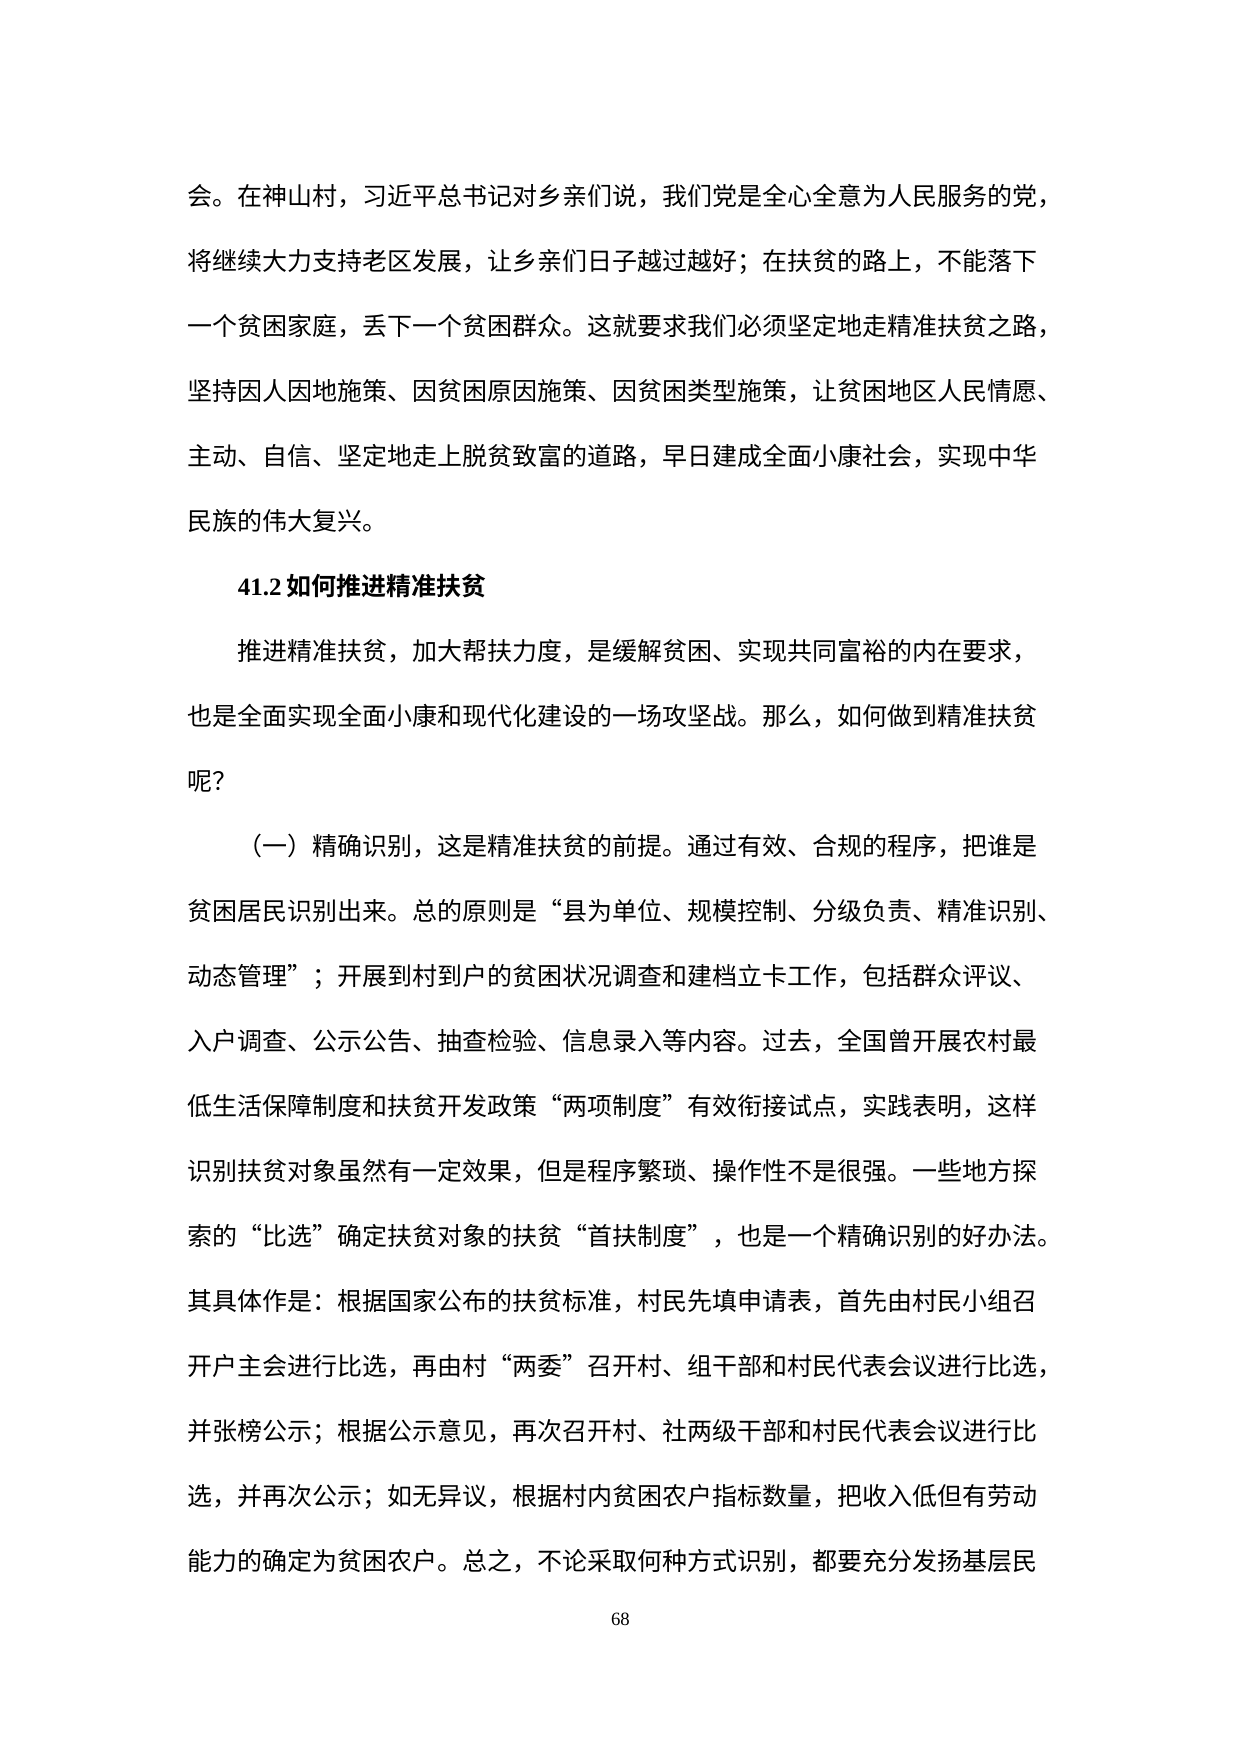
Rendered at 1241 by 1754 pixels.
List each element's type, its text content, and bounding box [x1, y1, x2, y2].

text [187, 812, 1053, 1592]
text 41.2如何推进精准扶贫 [187, 552, 1053, 617]
text 推进精准扶贫，加大帮扶力度，是缓解贫困、实现共同富裕的内在要求，也是全面实现全面小康和现代化建设的一场攻坚战。那么，如何做到精准扶贫呢？ [187, 617, 1053, 812]
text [187, 162, 1053, 552]
